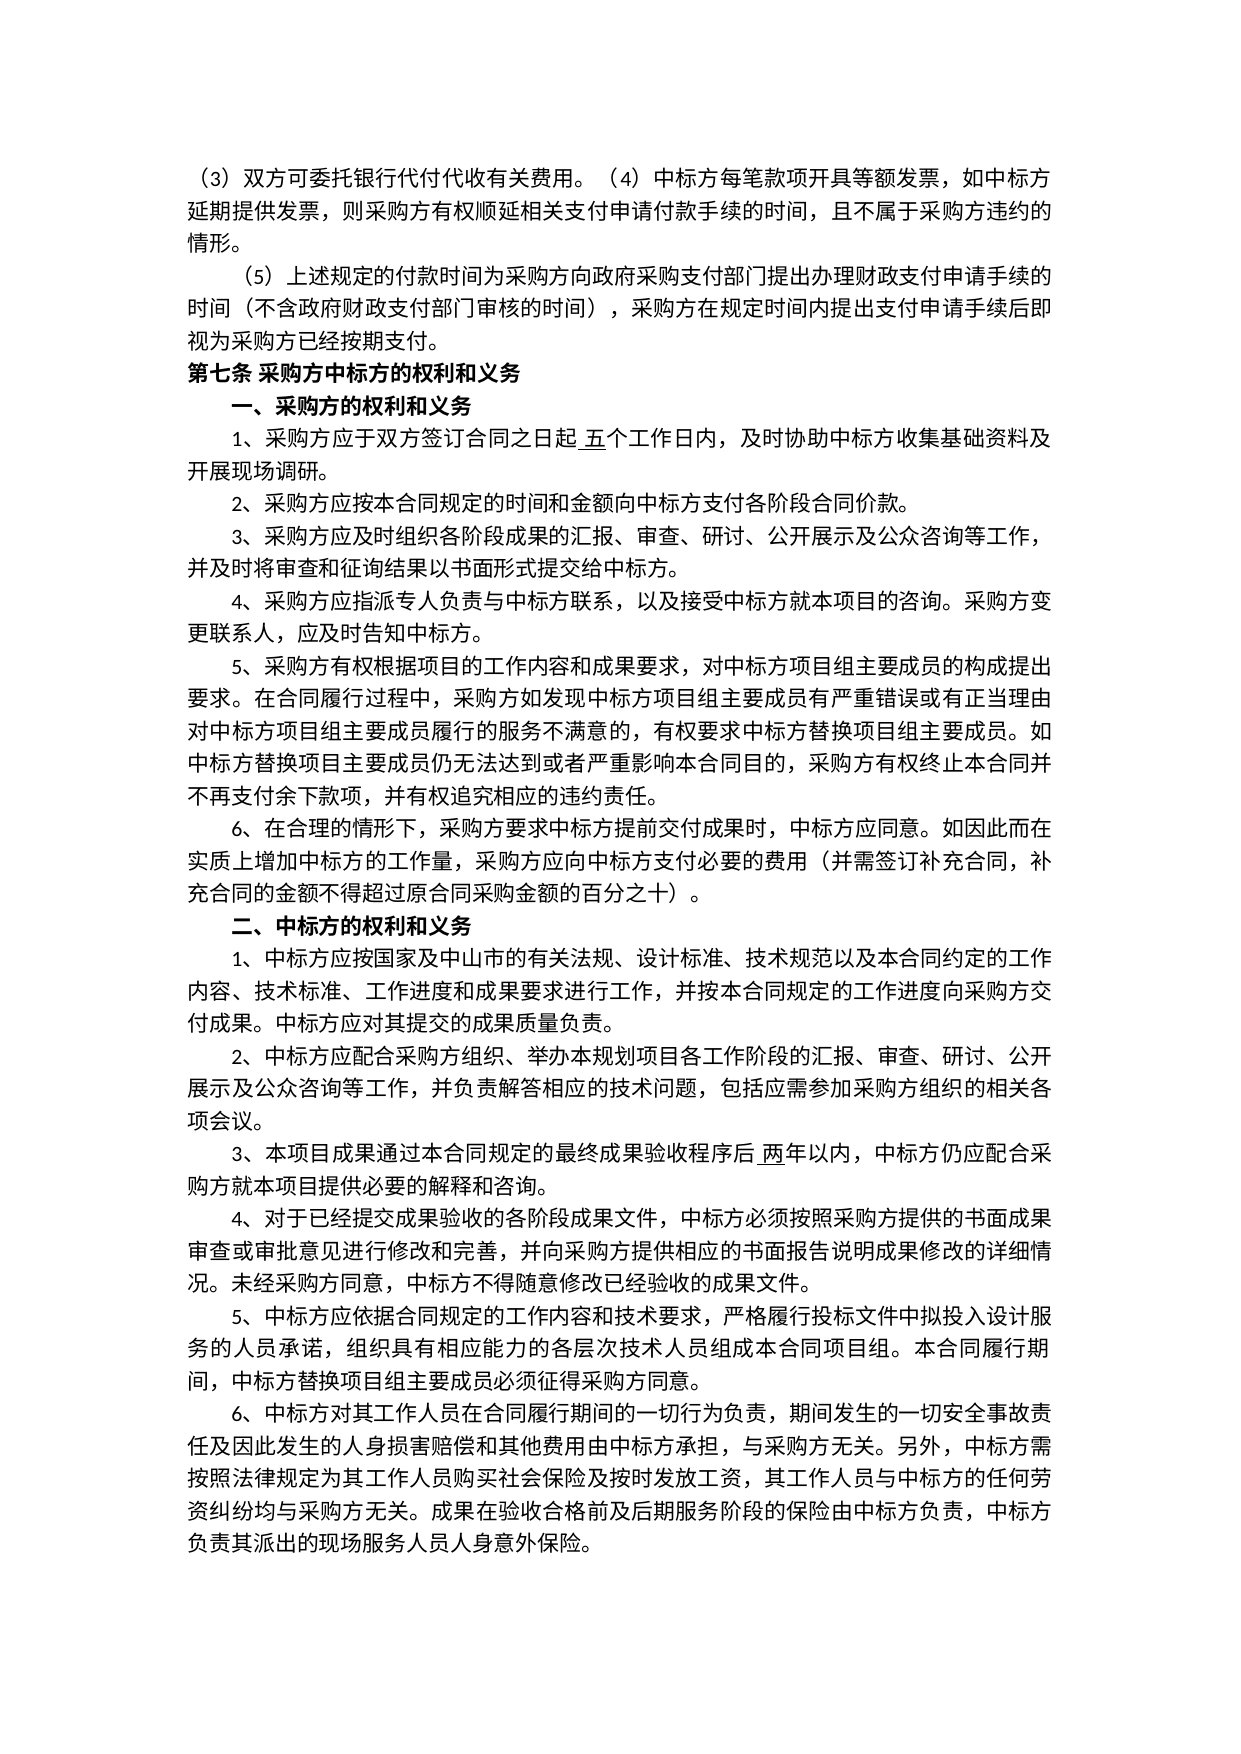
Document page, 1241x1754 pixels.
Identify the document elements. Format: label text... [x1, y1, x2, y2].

text 1、中标方应按国家及中山市的有关法规、设计标准、技术规范以及本合同约定的工作内容、技术标准、工作进度和成果要求进行工作，并按本合同规定的工作进度向采购方交付成果。中标方应对其提交的成果质量负责。 [187, 942, 1053, 1039]
text 3、本项目成果通过本合同规定的最终成果验收程序后 两年以内，中标方仍应配合采购方就本项目提供必要的解释和咨询。 [187, 1137, 1053, 1202]
text 2、采购方应按本合同规定的时间和金额向中标方支付各阶段合同价款。 [187, 487, 1053, 519]
text 4、采购方应指派专人负责与中标方联系，以及接受中标方就本项目的咨询。采购方变更联系人，应及时告知中标方。 [187, 584, 1053, 649]
text 6、在合理的情形下，采购方要求中标方提前交付成果时，中标方应同意。如因此而在实质上增加中标方的工作量，采购方应向中标方支付必要的费用（并需签订补充合同，补充合同的金额不得超过原合同采购金额的百分之十）。 [187, 812, 1053, 909]
text 6、中标方对其工作人员在合同履行期间的一切行为负责，期间发生的一切安全事故责任及因此发生的人身损害赔偿和其他费用由中标方承担，与采购方无关。另外，中标方需按照法律规定为其工作人员购买社会保险及按时发放工资，其工作人员与中标方的任何劳资纠纷均与采购方无关。成果在验收合格前及后期服务阶段的保险由中标方负责，中标方负责其派出的现场服务人员人身意外保险。 [187, 1397, 1053, 1559]
text 第七条 采购方中标方的权利和义务 [187, 357, 1053, 389]
text 5、中标方应依据合同规定的工作内容和技术要求，严格履行投标文件中拟投入设计服务的人员承诺，组织具有相应能力的各层次技术人员组成本合同项目组。本合同履行期间，中标方替换项目组主要成员必须征得采购方同意。 [187, 1299, 1053, 1397]
text 1、采购方应于双方签订合同之日起 五个工作日内，及时协助中标方收集基础资料及开展现场调研。 [187, 422, 1053, 487]
text 一、采购方的权利和义务 [187, 389, 1053, 422]
text 3、采购方应及时组织各阶段成果的汇报、审查、研讨、公开展示及公众咨询等工作，并及时将审查和征询结果以书面形式提交给中标方。 [187, 519, 1053, 584]
text （3）双方可委托银行代付代收有关费用。（4）中标方每笔款项开具等额发票，如中标方延期提供发票，则采购方有权顺延相关支付申请付款手续的时间，且不属于采购方违约的情形。 [187, 162, 1053, 259]
text 4、对于已经提交成果验收的各阶段成果文件，中标方必须按照采购方提供的书面成果审查或审批意见进行修改和完善，并向采购方提供相应的书面报告说明成果修改的详细情况。未经采购方同意，中标方不得随意修改已经验收的成果文件。 [187, 1202, 1053, 1299]
text （5）上述规定的付款时间为采购方向政府采购支付部门提出办理财政支付申请手续的时间（不含政府财政支付部门审核的时间），采购方在规定时间内提出支付申请手续后即视为采购方已经按期支付。 [187, 259, 1053, 357]
text 2、中标方应配合采购方组织、举办本规划项目各工作阶段的汇报、审查、研讨、公开展示及公众咨询等工作，并负责解答相应的技术问题，包括应需参加采购方组织的相关各项会议。 [187, 1039, 1053, 1137]
text 5、采购方有权根据项目的工作内容和成果要求，对中标方项目组主要成员的构成提出要求。在合同履行过程中，采购方如发现中标方项目组主要成员有严重错误或有正当理由对中标方项目组主要成员履行的服务不满意的，有权要求中标方替换项目组主要成员。如中标方替换项目主要成员仍无法达到或者严重影响本合同目的，采购方有权终止本合同并不再支付余下款项，并有权追究相应的违约责任。 [187, 649, 1053, 812]
text 二、中标方的权利和义务 [187, 909, 1053, 942]
